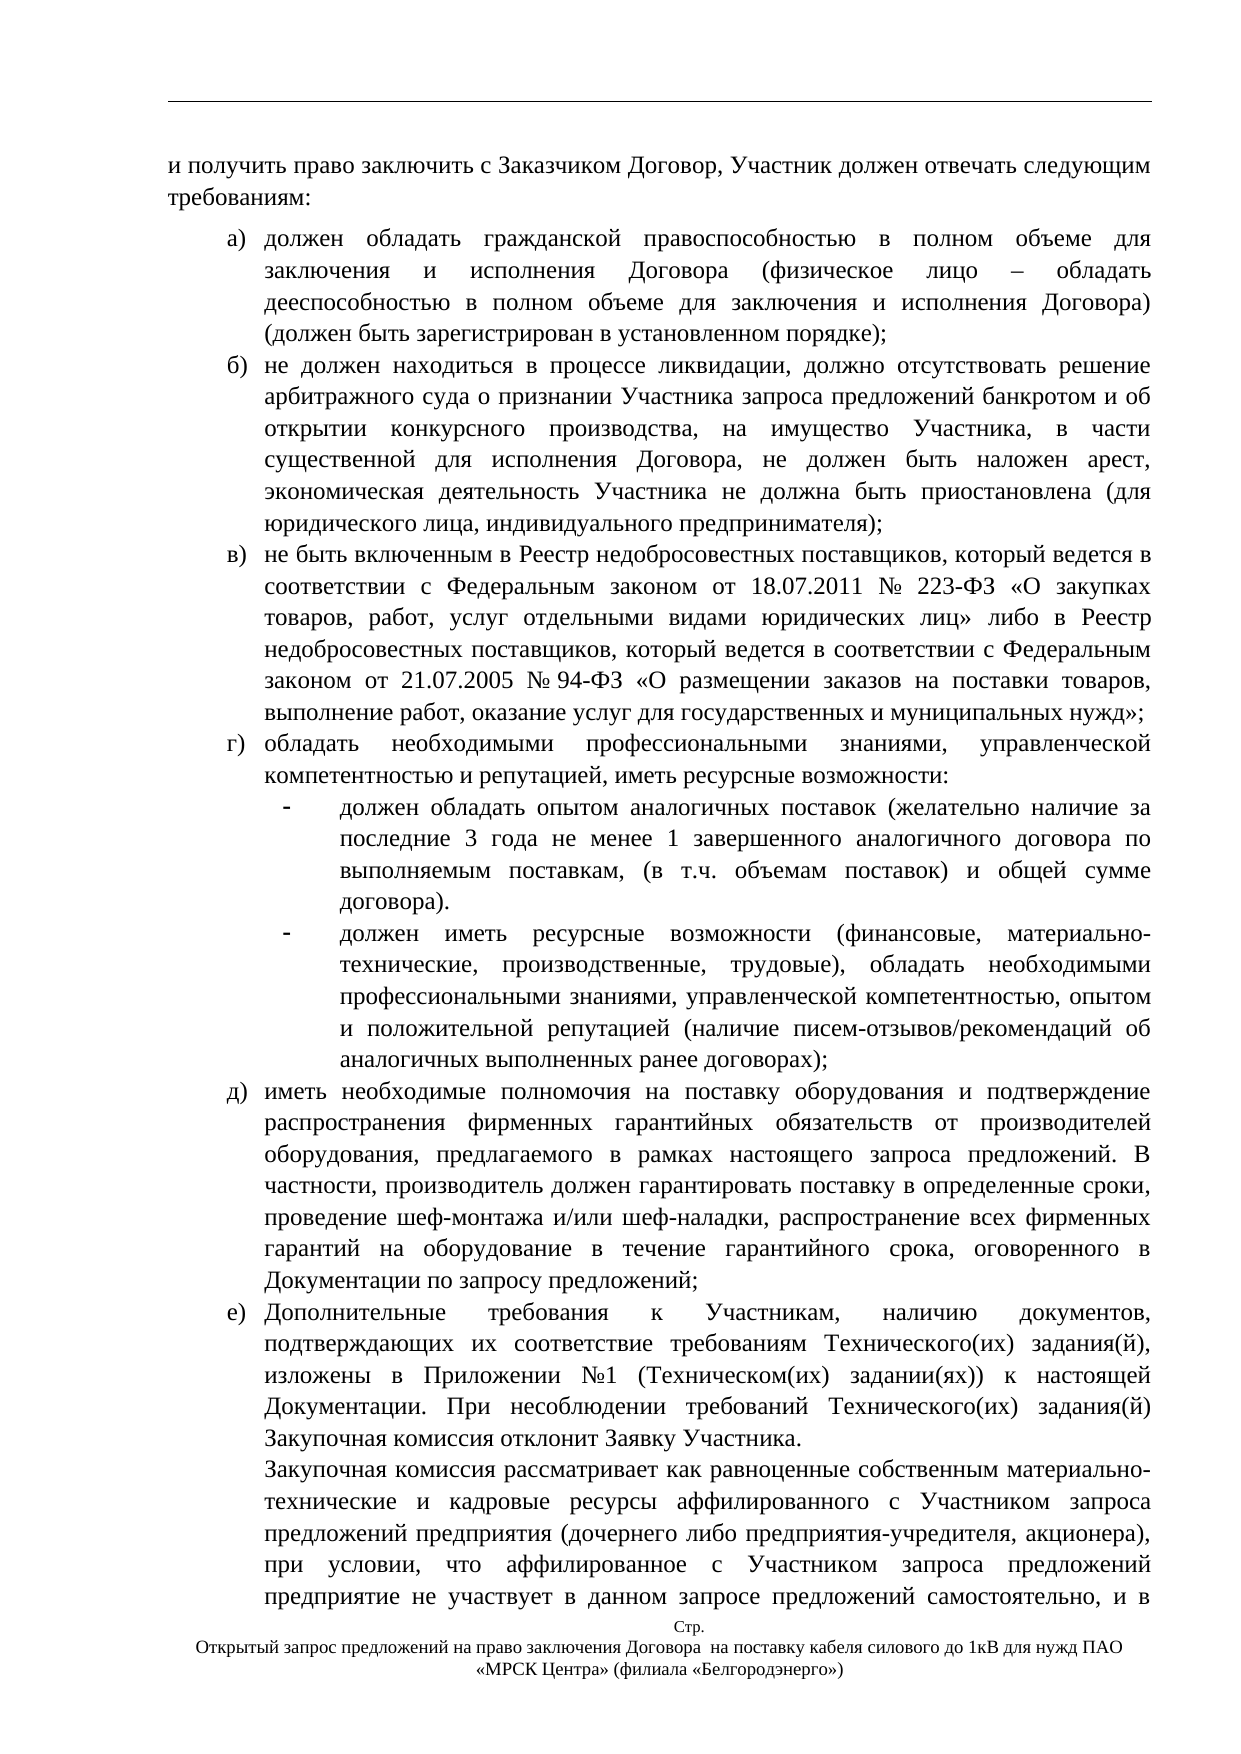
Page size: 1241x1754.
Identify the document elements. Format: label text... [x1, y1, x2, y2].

list не должен находиться в процессе ликвидации, должно отсутствовать решение арбитражного суда о признании Участника запроса предложений банкротом и об открытии конкурсного производства, на имущество Участника, в части существенной для исполнения Договора, не должен быть наложен арест, экономическая деятельность Участника не должна быть приостановлена (для юридического лица, индивидуального предпринимателя); [227, 350, 1152, 536]
list должен обладать опытом аналогичных поставок (желательно наличие за последние 3 года не менее 1 завершенного аналогичного договора по выполняемым поставкам, (в т.ч. объемам поставок) и общей сумме договора). [282, 792, 1152, 915]
list должен обладать гражданской правоспособностью в полном объеме для заключения и исполнения Договора (физическое лицо – обладать дееспособностью в полном объеме для заключения и исполнения Договора) (должен быть зарегистрирован в установленном порядке); [227, 223, 1152, 347]
list должен иметь ресурсные возможности (финансовые, материально-технические, производственные, трудовые), обладать необходимыми профессиональными знаниями, управленческой компетентностью, опытом и положительной репутацией (наличие писем-отзывов/рекомендаций об аналогичных выполненных ранее договорах); [282, 918, 1152, 1073]
list иметь необходимые полномочия на поставку оборудования и подтверждение распространения фирменных гарантийных обязательств от производителей оборудования, предлагаемого в рамках настоящего запроса предложений. В частности, производитель должен гарантировать поставку в определенные сроки, проведение шеф-монтажа и/или шеф-наладки, распространение всех фирменных гарантий на оборудование в течение гарантийного срока, оговоренного в Документации по запросу предложений; [227, 1076, 1152, 1294]
list не быть включенным в Реестр недобросовестных поставщиков, который ведется в соответствии с Федеральным законом от 18.07.2011 № 223-ФЗ «О закупках товаров, работ, услуг отдельными видами юридических лиц» либо в Реестр недобросовестных поставщиков, который ведется в соответствии с Федеральным законом от 21.07.2005 № 94-ФЗ «О размещении заказов на поставки товаров, выполнение работ, оказание услуг для государственных и муниципальных нужд»; [227, 539, 1152, 726]
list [168, 150, 1152, 210]
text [264, 1454, 1152, 1609]
list Дополнительные требования к Участникам, наличию документов, подтверждающих их соответствие требованиям Технического(их) задания(й), изложены в Приложении №1 (Техническом(их) задании(ях)) к настоящей Документации. При несоблюдении требований Технического(их) задания(й) Закупочная комиссия отклонит Заявку Участника. [227, 1297, 1152, 1452]
list обладать необходимыми профессиональными знаниями, управленческой компетентностью и репутацией, иметь ресурсные возможности: [227, 728, 1152, 789]
